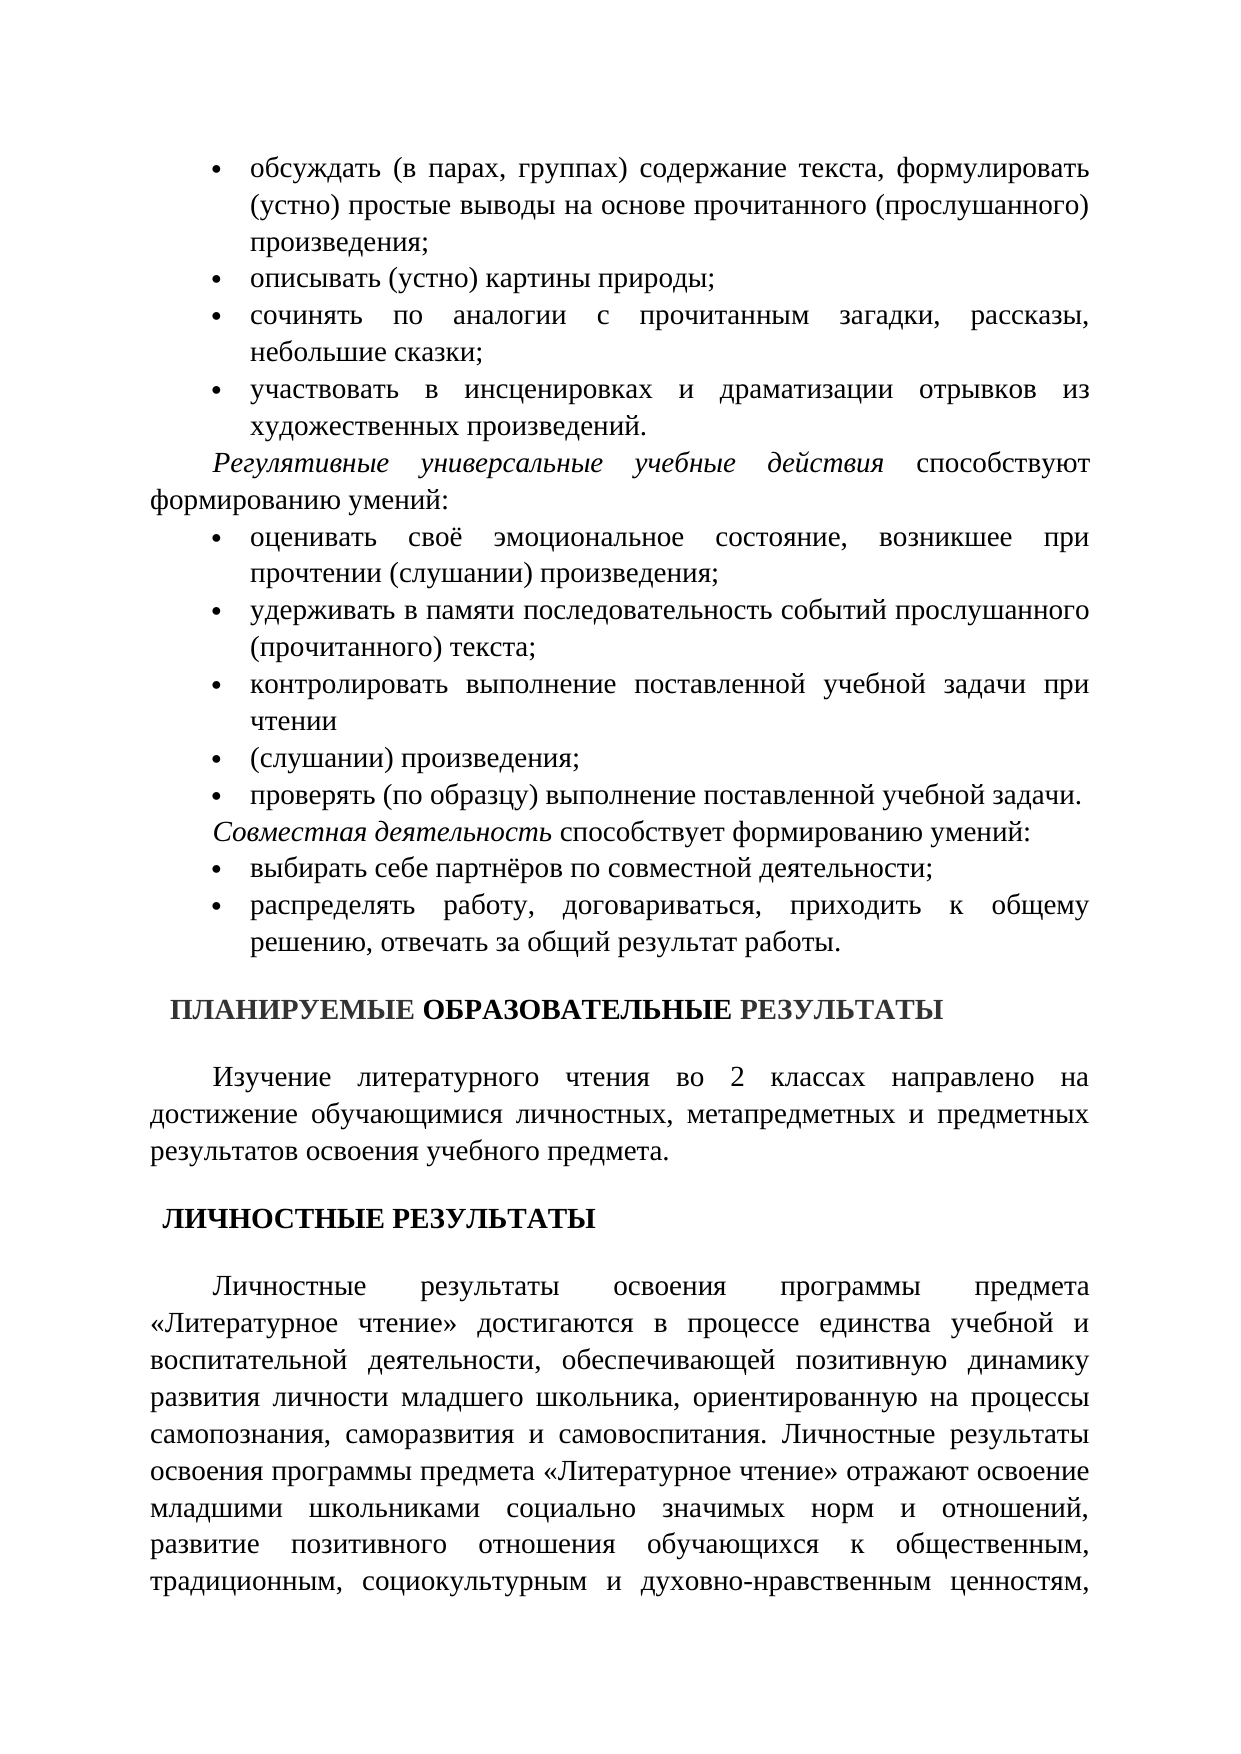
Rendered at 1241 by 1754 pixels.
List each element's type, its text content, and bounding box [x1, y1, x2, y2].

list удерживать в памяти последовательность событий прослушанного (прочитанного) текста; [212, 592, 1090, 663]
list сочинять по аналогии с прочитанным загадки, рассказы, небольшие сказки; [212, 297, 1090, 368]
list оценивать своё эмоциональное состояние, возникшее при прочтении (слушании) произведения; [212, 519, 1090, 589]
list выбирать себе партнёров по совместной деятельности; [212, 851, 1090, 884]
list (слушании) произведения; [212, 740, 1090, 773]
list контролировать выполнение поставленной учебной задачи при чтении [212, 666, 1090, 737]
text Изучение литературного чтения во 2 классах направлено на достижение обучающимися личностных, метапредметных и предметных результатов освоения учебного предмета. [150, 1059, 1090, 1167]
text ПЛАНИРУЕМЫЕ ОБРАЗОВАТЕЛЬНЫЕ РЕЗУЛЬТАТЫ [162, 992, 1090, 1026]
list проверять (по образцу) выполнение поставленной учебной задачи. [212, 777, 1090, 810]
list участвовать в инсценировках и драматизации отрывков из художественных произведений. [212, 371, 1090, 442]
list описывать (устно) картины природы; [212, 261, 1090, 294]
text Регулятивные универсальные учебные действия способствуют формированию умений: [150, 445, 1090, 515]
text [150, 1268, 1090, 1597]
text ЛИЧНОСТНЫЕ РЕЗУЛЬТАТЫ [162, 1201, 1090, 1234]
list обсуждать (в парах, группах) содержание текста, формулировать (устно) простые выводы на основе прочитанного (прослушанного) произведения; [212, 150, 1090, 257]
text Совместная деятельность способствует формированию умений: [150, 814, 1090, 847]
list распределять работу, договариваться, приходить к общему решению, отвечать за общий результат работы. [212, 887, 1090, 958]
